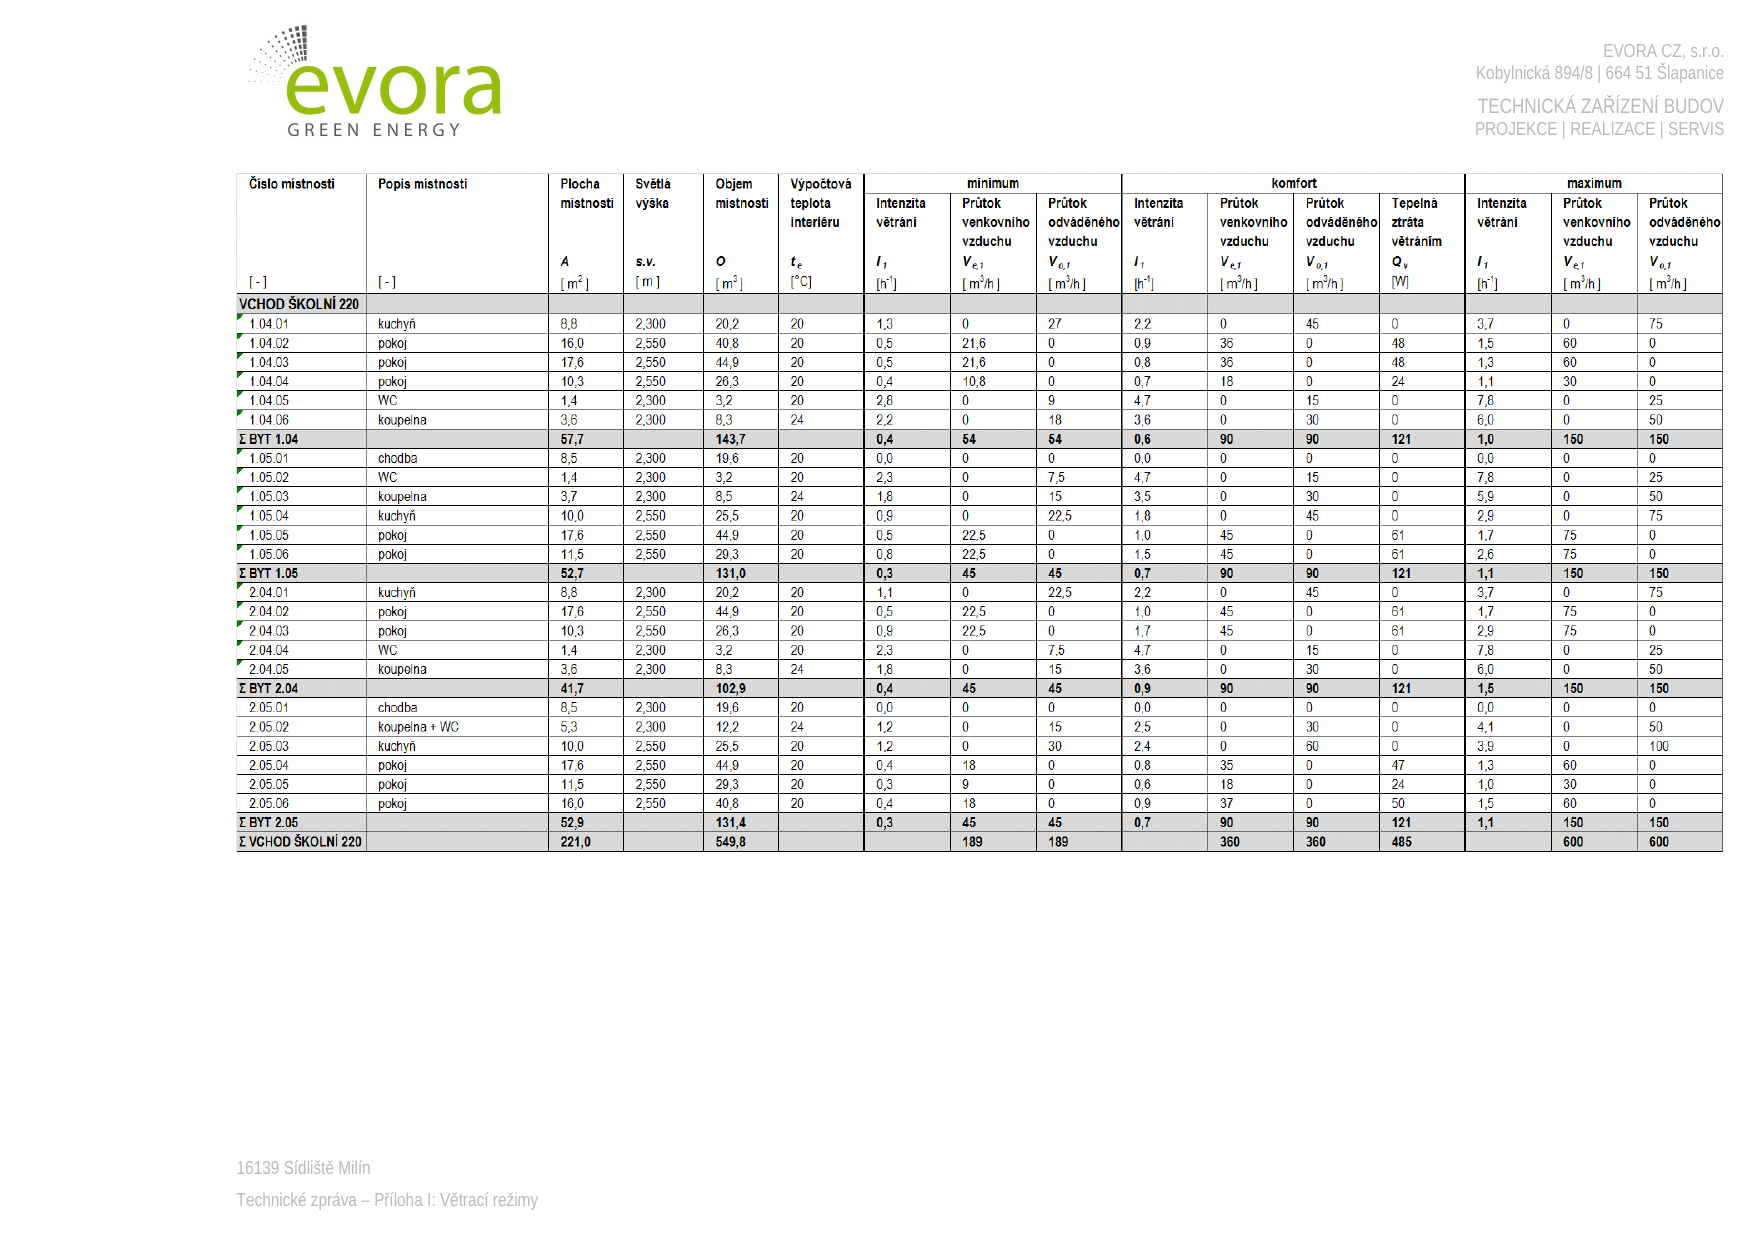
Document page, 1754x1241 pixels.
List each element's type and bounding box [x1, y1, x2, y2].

picture [236, 12, 519, 146]
picture [236, 173, 1723, 852]
